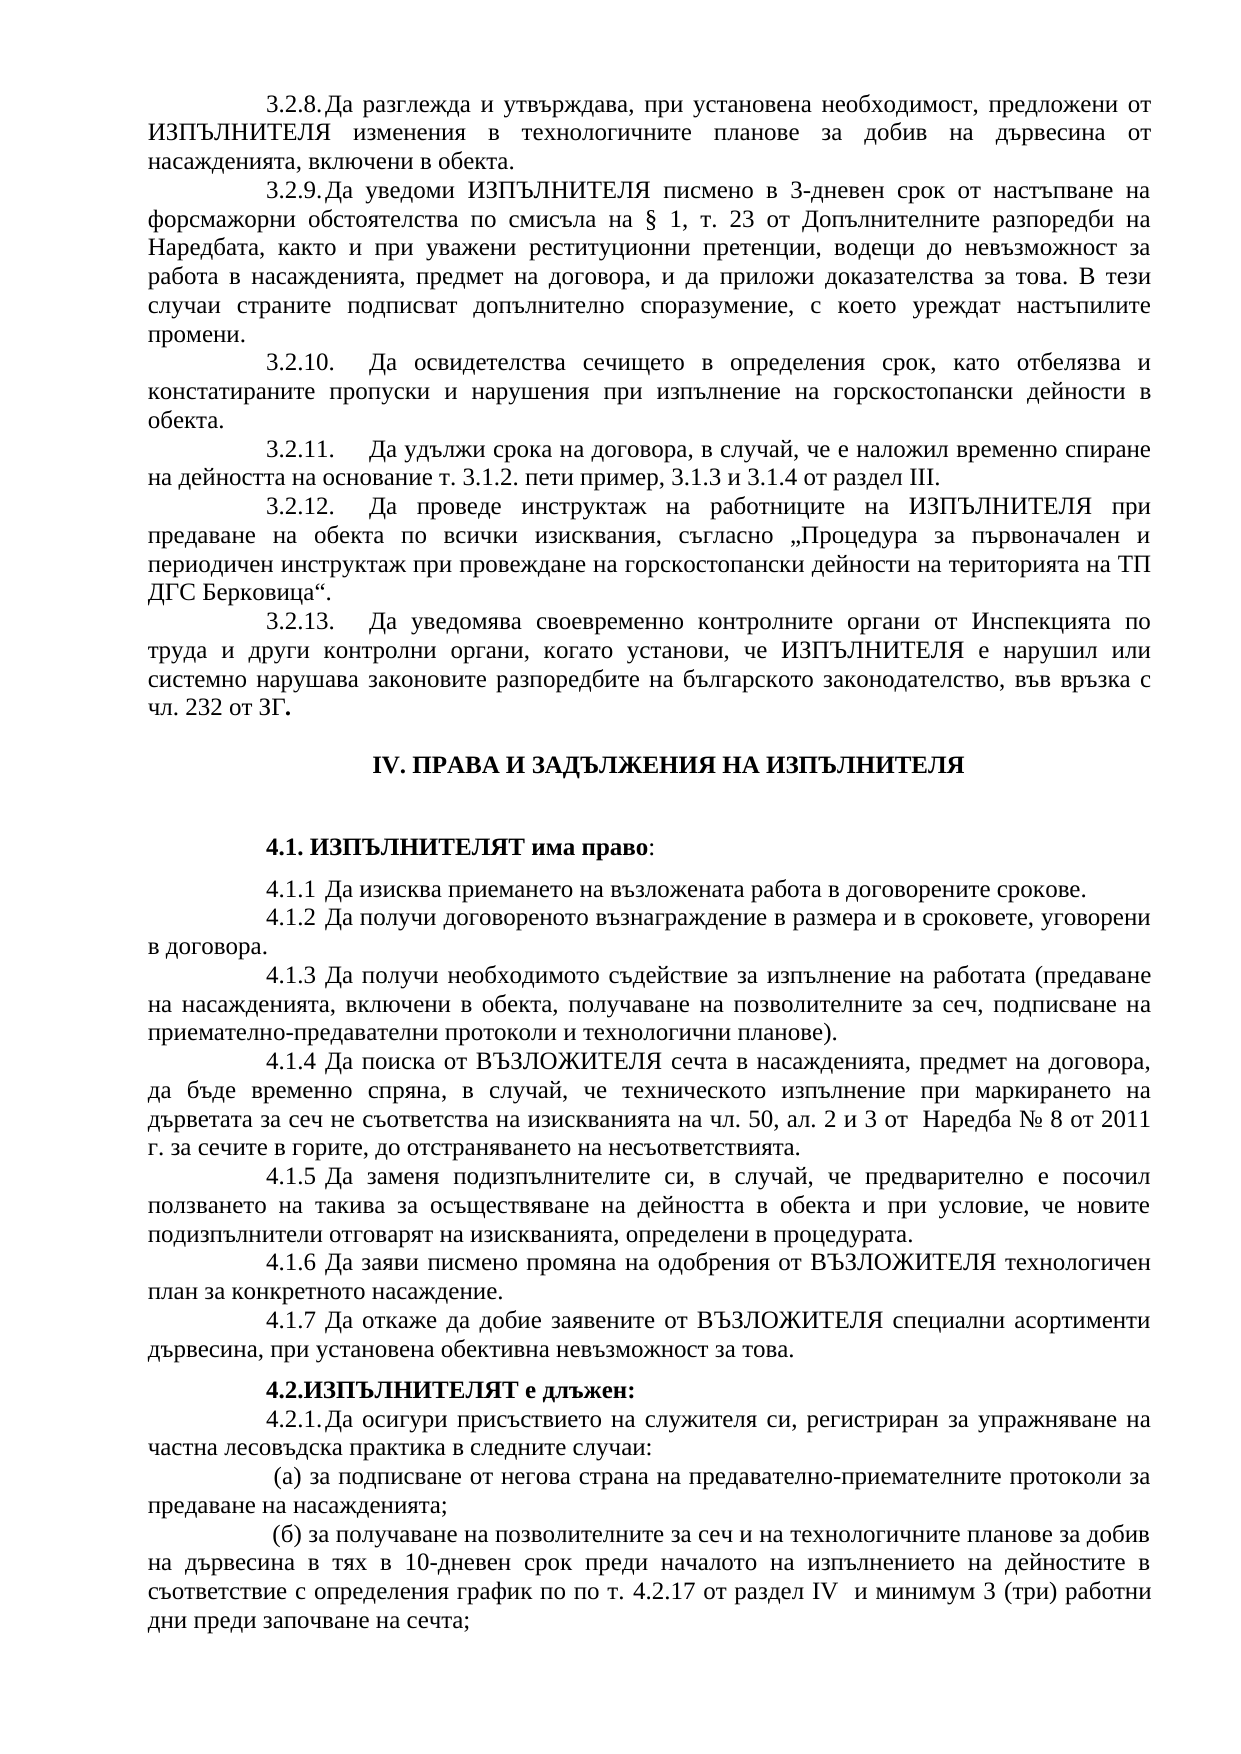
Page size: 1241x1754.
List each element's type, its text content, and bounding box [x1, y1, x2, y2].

text (б) за получаване на позволителните за сеч и на технологичните планове за добив на дървесина в тях в 10-дневен срок преди началото на изпълнението на дейностите в съответствие с определения график по по т. 4.2.17 от раздел ІV и минимум 3 (три) работни дни преди започване на сечта; [148, 1519, 1152, 1634]
list Да поиска от ВЪЗЛОЖИТЕЛЯ сечта в насажденията, предмет на договора, да бъде временно спряна, в случай, че техническото изпълнение при маркирането на дърветата за сеч не съответства на изискванията на чл. 50, ал. 2 и 3 от Наредба № 8 от . за сечите в горите, до отстраняването на несъответствията. [148, 1046, 1152, 1161]
text ІV. ПРАВА И ЗАДЪЛЖЕНИЯ НА ИЗПЪЛНИТЕЛЯ [185, 750, 1152, 779]
list Да получи договореното възнаграждение в размера и в сроковете, уговорени в договора. [148, 902, 1152, 960]
list Да осигури присъствието на служителя си, регистриран за упражняване на частна лесовъдска практика в следните случаи: [148, 1404, 1152, 1461]
list Да получи необходимото съдействие за изпълнение на работата (предаване на насажденията, включени в обекта, получаване на позволителните за сеч, подписване на приемателно-предавателни протоколи и технологични планове). [148, 960, 1152, 1046]
list Да удължи срока на договора, в случай, че е наложил временно спиране на дейността на основание т. 3.1.2. пети пример, 3.1.3 и 3.1.4 от раздел IІІ. [148, 434, 1152, 491]
list Да изисква приемането на възложената работа в договорените срокове. [148, 874, 1152, 902]
list Да откаже да добие заявените от ВЪЗЛОЖИТЕЛЯ специални асортименти дървесина, при установена обективна невъзможност за това. [148, 1305, 1152, 1362]
list Да уведомява своевременно контролните органи от Инспекцията по труда и други контролни органи, когато установи, че ИЗПЪЛНИТЕЛЯ е нарушил или системно нарушава законовите разпоредбите на българското законодателство, във връзка с чл. 232 от ЗГ. [148, 606, 1152, 721]
text 4.2.ИЗПЪЛНИТЕЛЯТ е длъжен: [148, 1375, 1152, 1404]
text 4.1. ИЗПЪЛНИТЕЛЯТ има право: [148, 832, 1152, 861]
list Да уведоми ИЗПЪЛНИТЕЛЯ писмено в 3-дневен срок от настъпване на форсмажорни обстоятелства по смисъла на § 1, т. 23 от Допълнителните разпоредби на Наредбата, както и при уважени реституционни претенции, водещи до невъзможност за работа в насажденията, предмет на договора, и да приложи доказателства за това. В тези случаи страните подписват допълнително споразумение, с което уреждат настъпилите промени. [148, 175, 1152, 347]
list Да заменя подизпълнителите си, в случай, че предварително е посочил ползването на такива за осъществяване на дейността в обекта и при условие, че новите подизпълнители отговарят на изискванията, определени в процедурата. [148, 1161, 1152, 1247]
text (a) за подписване от негова страна на предавателно-приемателните протоколи за предаване на насажденията; [148, 1461, 1152, 1519]
list Да проведе инструктаж на работниците на ИЗПЪЛНИТЕЛЯ при предаване на обекта по всички изисквания, съгласно „Процедура за първоначален и периодичен инструктаж при провеждане на горскостопански дейности на територията на ТП ДГС Берковица“. [148, 491, 1152, 606]
list Да разглежда и утвърждава, при установена необходимост, предложени от ИЗПЪЛНИТЕЛЯ изменения в технологичните планове за добив на дървесина от насажденията, включени в обекта. [148, 89, 1152, 175]
list Да заяви писмено промяна на одобрения от ВЪЗЛОЖИТЕЛЯ технологичен план за конкретното насаждение. [148, 1247, 1152, 1305]
list Да освидетелства сечището в определения срок, като отбелязва и констатираните пропуски и нарушения при изпълнение на горскостопански дейности в обекта. [148, 347, 1152, 434]
